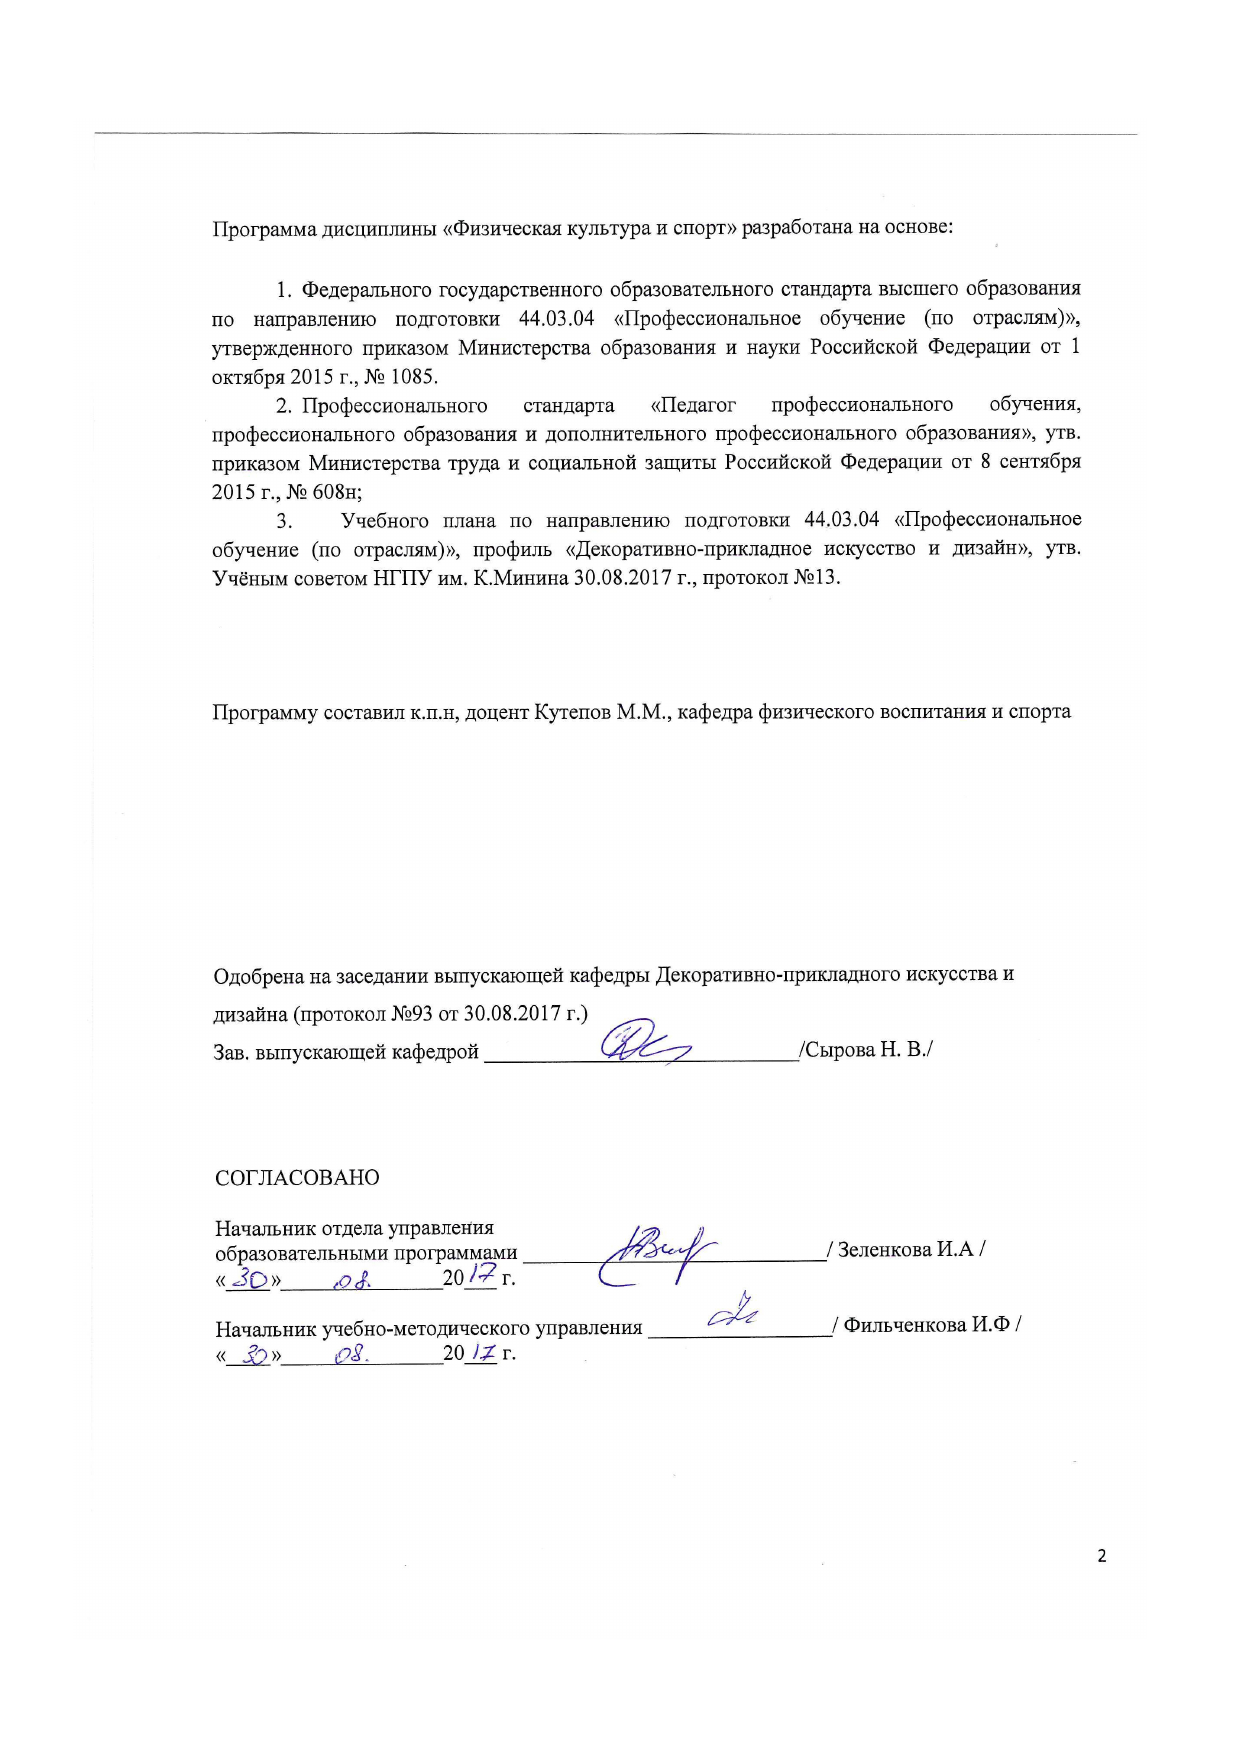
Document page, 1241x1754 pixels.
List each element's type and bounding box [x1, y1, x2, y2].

picture [73, 118, 1147, 1639]
